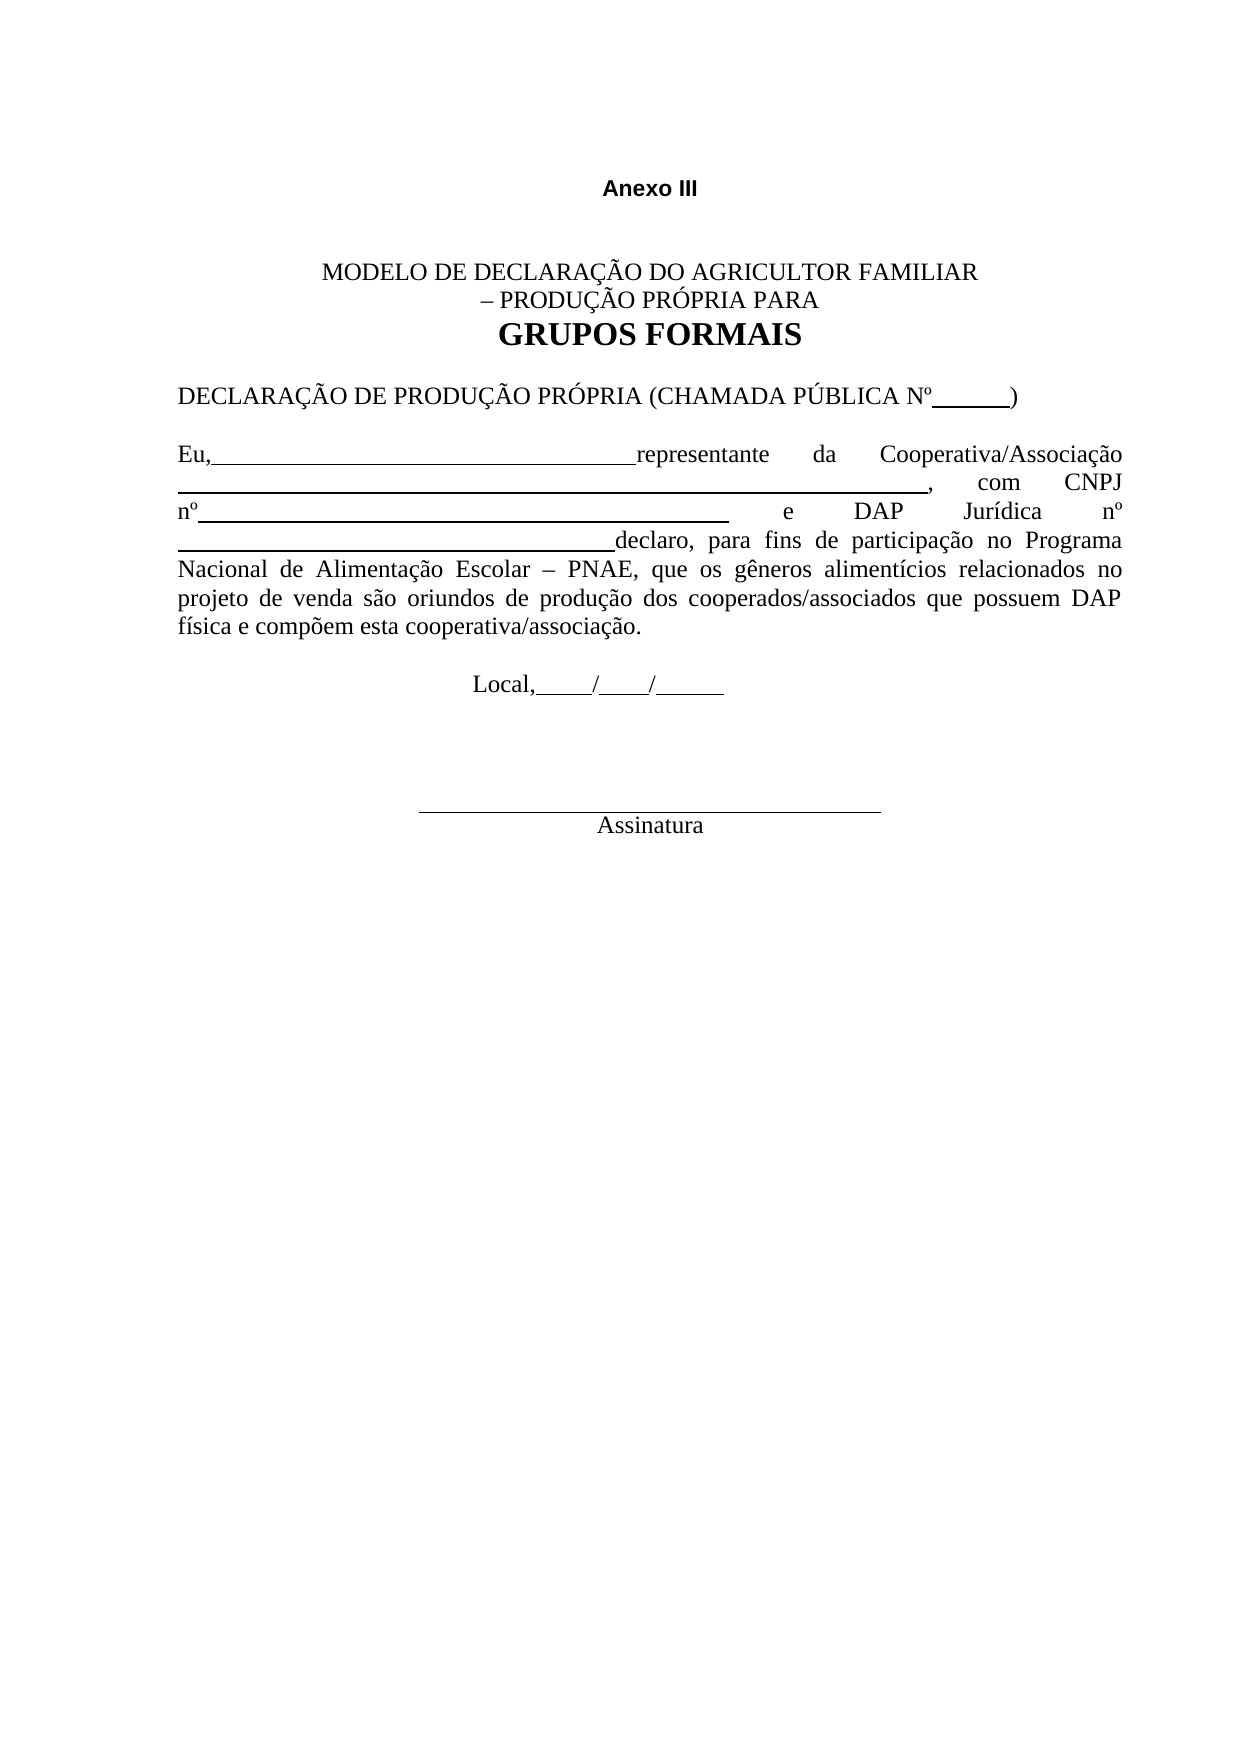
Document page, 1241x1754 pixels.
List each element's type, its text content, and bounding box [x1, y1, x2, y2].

text Local, / / [472, 669, 1134, 698]
text nº e DAP Jurídica nº [177, 496, 1134, 525]
title GRUPOS FORMAIS [321, 314, 979, 353]
text , com CNPJ [177, 467, 1134, 496]
text declaro, para fins de participação no Programa Nacional de Alimentação Escolar – PNAE, que os gêneros alimentícios relacionados no projeto de venda são oriundos de produção dos cooperados/associados que possuem DAP física e compõem esta cooperativa/associação. [177, 525, 1122, 640]
text Eu, representante da Cooperativa/Associação [177, 439, 1134, 467]
text MODELO DE DECLARAÇÃO DO AGRICULTOR FAMILIAR [321, 257, 979, 286]
text Anexo III [216, 175, 1084, 202]
text – PRODUÇÃO PRÓPRIA PARA [321, 286, 979, 314]
text Assinatura [321, 808, 979, 839]
text DECLARAÇÃO DE PRODUÇÃO PRÓPRIA (CHAMADA PÚBLICA Nº ) [177, 381, 1134, 410]
